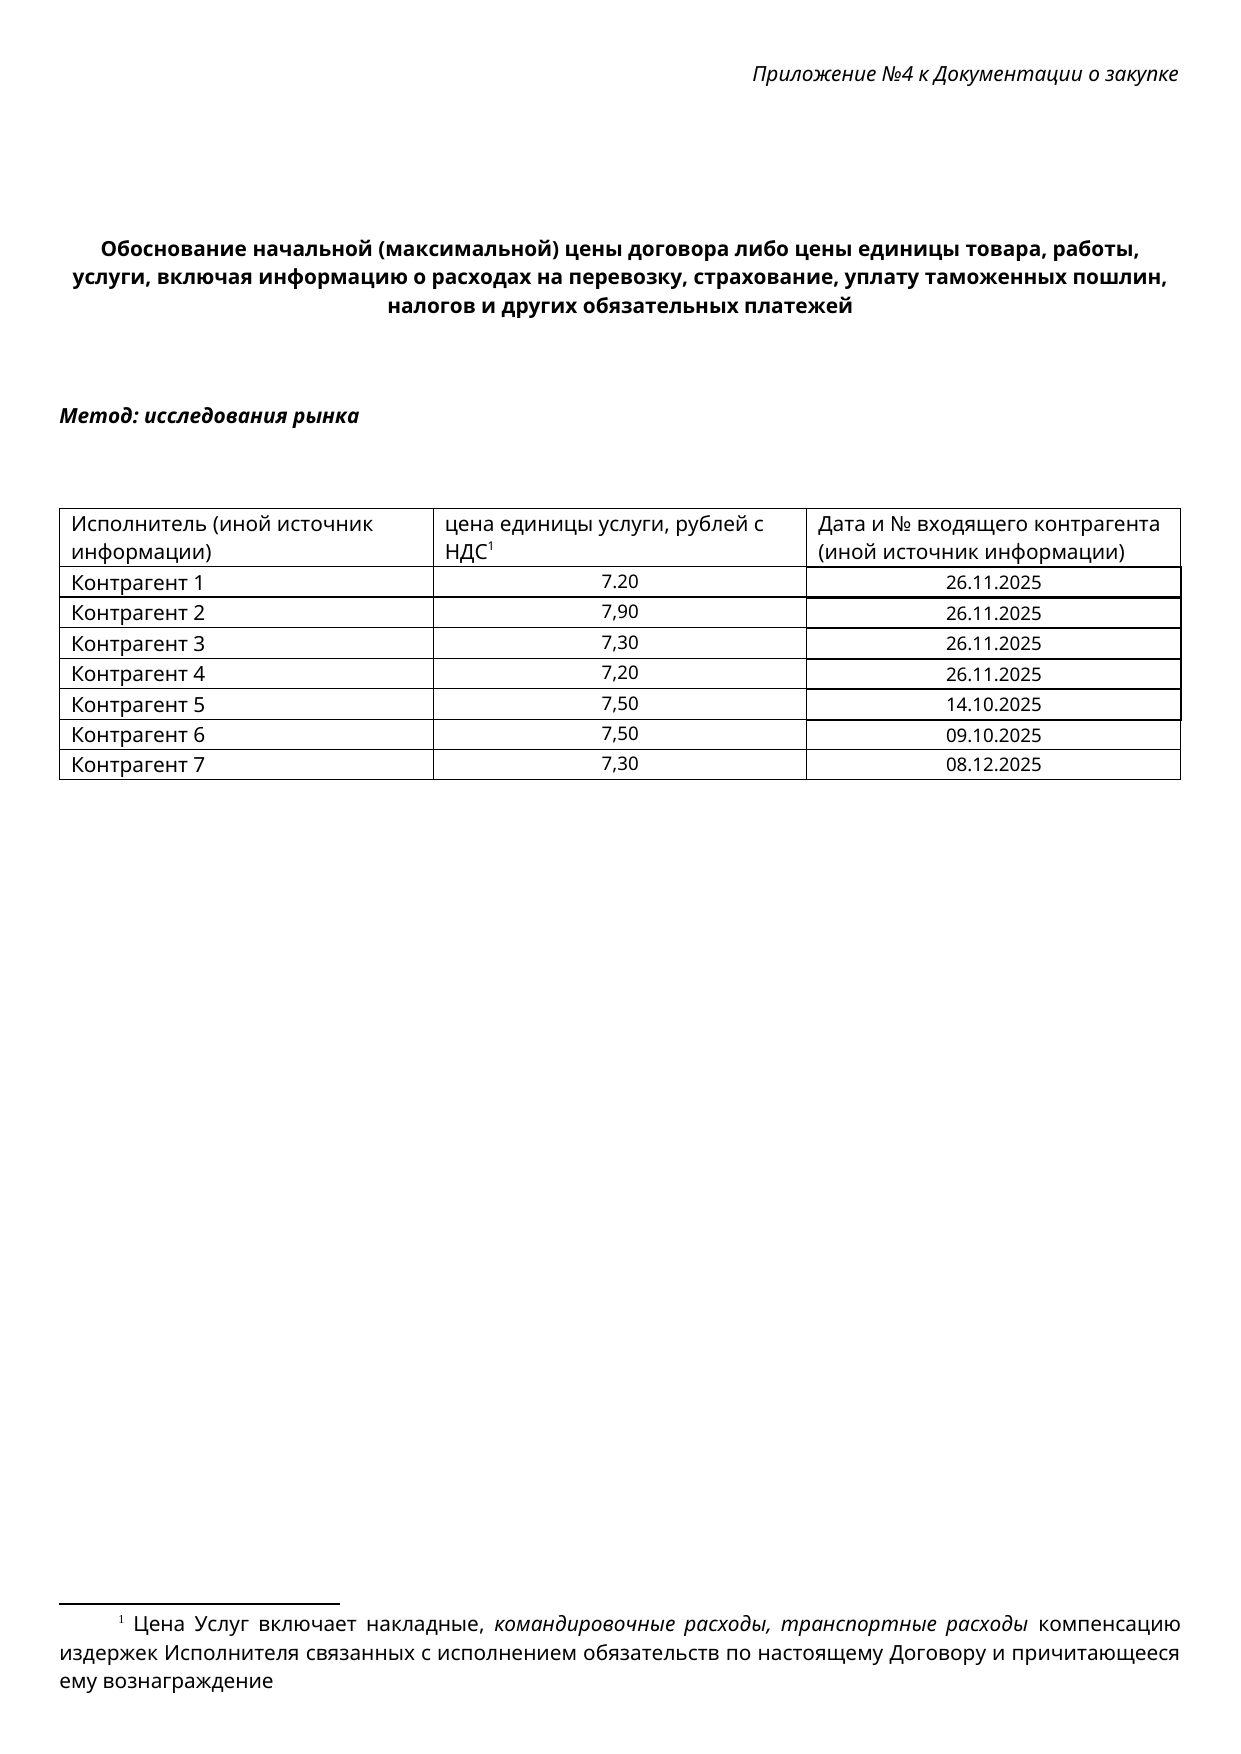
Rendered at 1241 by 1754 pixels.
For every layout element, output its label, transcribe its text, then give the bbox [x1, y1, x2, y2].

table_cell 7.20 [434, 567, 806, 596]
table_cell 14.10.2025 [807, 690, 1180, 718]
table_cell Контрагент 5 [60, 689, 433, 718]
table_cell 26.11.2025 [807, 629, 1180, 657]
table_cell 08.12.2025 [807, 750, 1180, 778]
text Метод: исследования рынка [59, 401, 1181, 429]
table_cell 7,50 [434, 689, 806, 718]
table_cell Контрагент 4 [60, 659, 433, 688]
table_cell Контрагент 6 [60, 720, 433, 749]
table_header Дата и № входящего контрагента (иной источник информации) [807, 509, 1180, 566]
table_cell 7,20 [434, 659, 806, 688]
table_cell Контрагент 3 [60, 628, 433, 657]
table_header цена единицы услуги, рублей с НДС [434, 509, 806, 566]
table_cell 26.11.2025 [807, 599, 1180, 627]
table_cell 7,50 [434, 720, 806, 749]
table_cell 26.11.2025 [807, 660, 1180, 688]
table_header Исполнитель (иной источник информации) [60, 509, 433, 566]
table_cell 7,30 [434, 628, 806, 657]
text Обоснование начальной (максимальной) цены договора либо цены единицы товара, работы, услуги, включая информацию о расходах на перевозку, страхование, уплату таможенных пошлин, налогов и других обязательных платежей [59, 234, 1181, 319]
table_cell 09.10.2025 [807, 721, 1180, 749]
table_cell 7,30 [434, 750, 806, 778]
table_cell Контрагент 7 [60, 750, 433, 778]
table_cell 7,90 [434, 598, 806, 627]
table_cell Контрагент 1 [60, 567, 433, 596]
table_cell Контрагент 2 [60, 598, 433, 627]
table_cell 26.11.2025 [807, 568, 1180, 596]
list Приложение №4 к Документации о закупке [134, 59, 1181, 87]
